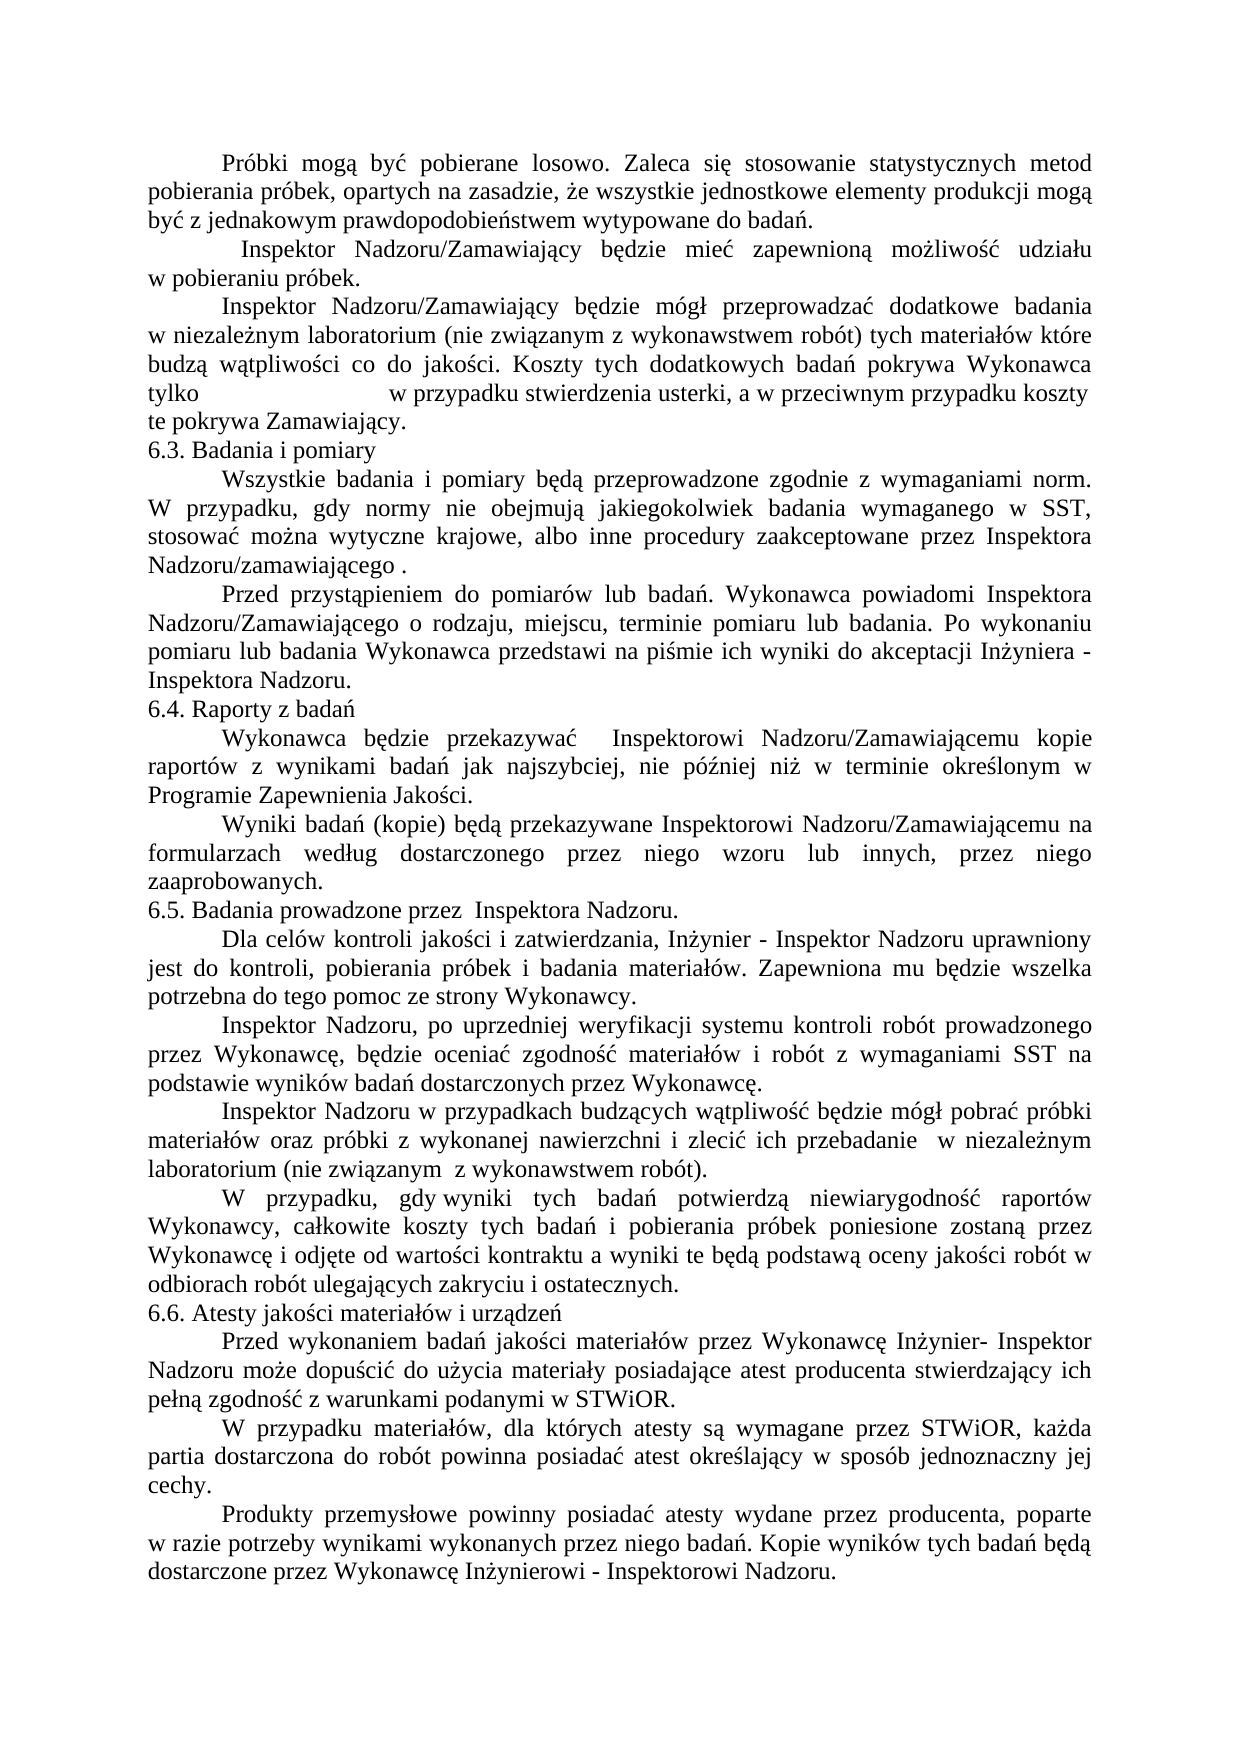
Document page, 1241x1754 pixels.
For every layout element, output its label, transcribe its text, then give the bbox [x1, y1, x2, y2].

text 6.5. Badania prowadzone przez Inspektora Nadzoru. [148, 895, 1093, 924]
text Inspektor Nadzoru/Zamawiający będzie mógł przeprowadzać dodatkowe badania w niezależnym laboratorium (nie związanym z wykonawstwem robót) tych materiałów które budzą wątpliwości co do jakości. Koszty tych dodatkowych badań pokrywa Wykonawca tylko w przypadku stwierdzenia usterki, a w przeciwnym przypadku koszty te pokrywa Zamawiający. [148, 291, 1093, 435]
text 6.4. Raporty z badań [148, 694, 1093, 723]
text Wszystkie badania i pomiary będą przeprowadzone zgodnie z wymaganiami norm. W przypadku, gdy normy nie obejmują jakiegokolwiek badania wymaganego w SST, stosować można wytyczne krajowe, albo inne procedury zaakceptowane przez Inspektora Nadzoru/zamawiającego . [148, 464, 1093, 579]
text Dla celów kontroli jakości i zatwierdzania, Inżynier - Inspektor Nadzoru uprawniony jest do kontroli, pobierania próbek i badania materiałów. Zapewniona mu będzie wszelka potrzebna do tego pomoc ze strony Wykonawcy. [148, 924, 1093, 1010]
text Inspektor Nadzoru, po uprzedniej weryfikacji systemu kontroli robót prowadzonego przez Wykonawcę, będzie oceniać zgodność materiałów i robót z wymaganiami SST na podstawie wyników badań dostarczonych przez Wykonawcę. [148, 1010, 1093, 1096]
text 6.6. Atesty jakości materiałów i urządzeń [148, 1298, 1093, 1326]
text Wykonawca będzie przekazywać Inspektorowi Nadzoru/Zamawiającemu kopie raportów z wynikami badań jak najszybciej, nie później niż w terminie określonym w Programie Zapewnienia Jakości. [148, 723, 1093, 809]
text Przed wykonaniem badań jakości materiałów przez Wykonawcę Inżynier- Inspektor Nadzoru może dopuścić do użycia materiały posiadające atest producenta stwierdzający ich pełną zgodność z warunkami podanymi w STWiOR. [148, 1326, 1093, 1413]
text W przypadku materiałów, dla których atesty są wymagane przez STWiOR, każda partia dostarczona do robót powinna posiadać atest określający w sposób jednoznaczny jej cechy. [148, 1413, 1093, 1499]
text Wyniki badań (kopie) będą przekazywane Inspektorowi Nadzoru/Zamawiającemu na formularzach według dostarczonego przez niego wzoru lub innych, przez niego zaaprobowanych. [148, 809, 1093, 895]
text Inspektor Nadzoru/Zamawiający będzie mieć zapewnioną możliwość udziału w pobieraniu próbek. [148, 234, 1093, 291]
text Próbki mogą być pobierane losowo. Zaleca się stosowanie statystycznych metod pobierania próbek, opartych na zasadzie, że wszystkie jednostkowe elementy produkcji mogą być z jednakowym prawdopodobieństwem wytypowane do badań. [148, 148, 1093, 234]
text 6.3. Badania i pomiary [148, 435, 1093, 464]
text W przypadku, gdy wyniki tych badań potwierdzą niewiarygodność raportów Wykonawcy, całkowite koszty tych badań i pobierania próbek poniesione zostaną przez Wykonawcę i odjęte od wartości kontraktu a wyniki te będą podstawą oceny jakości robót w odbiorach robót ulegających zakryciu i ostatecznych. [148, 1183, 1093, 1298]
text Produkty przemysłowe powinny posiadać atesty wydane przez producenta, poparte w razie potrzeby wynikami wykonanych przez niego badań. Kopie wyników tych badań będą dostarczone przez Wykonawcę Inżynierowi - Inspektorowi Nadzoru. [148, 1499, 1093, 1585]
text Przed przystąpieniem do pomiarów lub badań. Wykonawca powiadomi Inspektora Nadzoru/Zamawiającego o rodzaju, miejscu, terminie pomiaru lub badania. Po wykonaniu pomiaru lub badania Wykonawca przedstawi na piśmie ich wyniki do akceptacji Inżyniera - Inspektora Nadzoru. [148, 579, 1093, 694]
text Inspektor Nadzoru w przypadkach budzących wątpliwość będzie mógł pobrać próbki materiałów oraz próbki z wykonanej nawierzchni i zlecić ich przebadanie w niezależnym laboratorium (nie związanym z wykonawstwem robót). [148, 1096, 1093, 1183]
